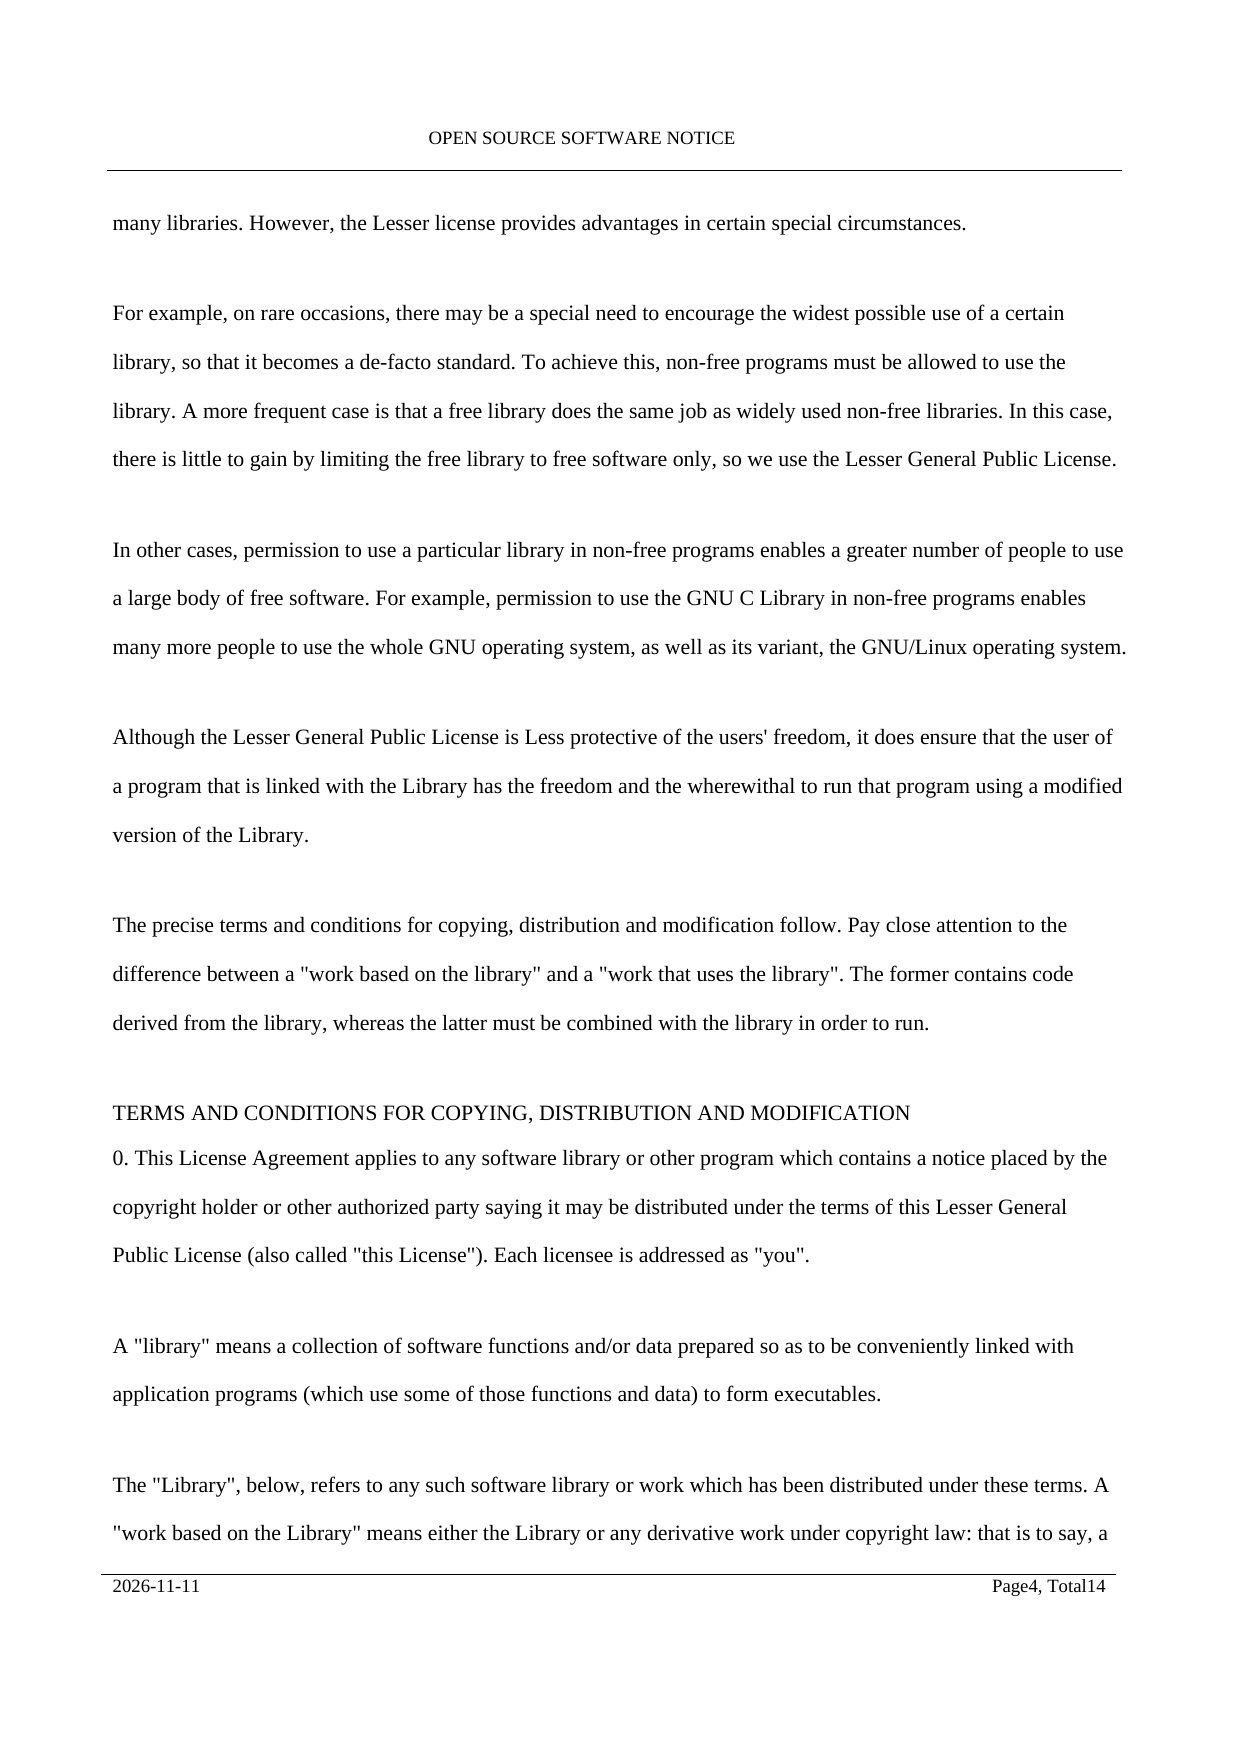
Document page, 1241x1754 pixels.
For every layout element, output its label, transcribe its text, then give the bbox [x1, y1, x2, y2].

text The precise terms and conditions for copying, distribution and modification follow. Pay close attention to the difference between a "work based on the library" and a "work that uses the library". The former contains code derived from the library, whereas the latter must be combined with the library in order to run. [112, 908, 1128, 1038]
text In other cases, permission to use a particular library in non-free programs enables a greater number of people to use a large body of free software. For example, permission to use the GNU C Library in non-free programs enables many more people to use the whole GNU operating system, as well as its variant, the GNU/Linux operating system. [112, 533, 1128, 663]
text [112, 1468, 1128, 1549]
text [112, 206, 1128, 239]
text A "library" means a collection of software functions and/or data prepared so as to be conveniently linked with application programs (which use some of those functions and data) to form executables. [112, 1329, 1128, 1410]
text Although the Lesser General Public License is Less protective of the users' freedom, it does ensure that the user of a program that is linked with the Library has the freedom and the wherewithal to run that program using a modified version of the Library. [112, 721, 1128, 851]
text 0. This License Agreement applies to any software library or other program which contains a notice placed by the copyright holder or other authorized party saying it may be distributed under the terms of this Lesser General Public License (also called "this License"). Each licensee is addressed as "you". [112, 1141, 1128, 1271]
text TERMS AND CONDITIONS FOR COPYING, DISTRIBUTION AND MODIFICATION [112, 1096, 1128, 1129]
text For example, on rare occasions, there may be a special need to encourage the widest possible use of a certain library, so that it becomes a de-facto standard. To achieve this, non-free programs must be allowed to use the library. A more frequent case is that a free library does the same job as widely used non-free libraries. In this case, there is little to gain by limiting the free library to free software only, so we use the Lesser General Public License. [112, 297, 1128, 475]
